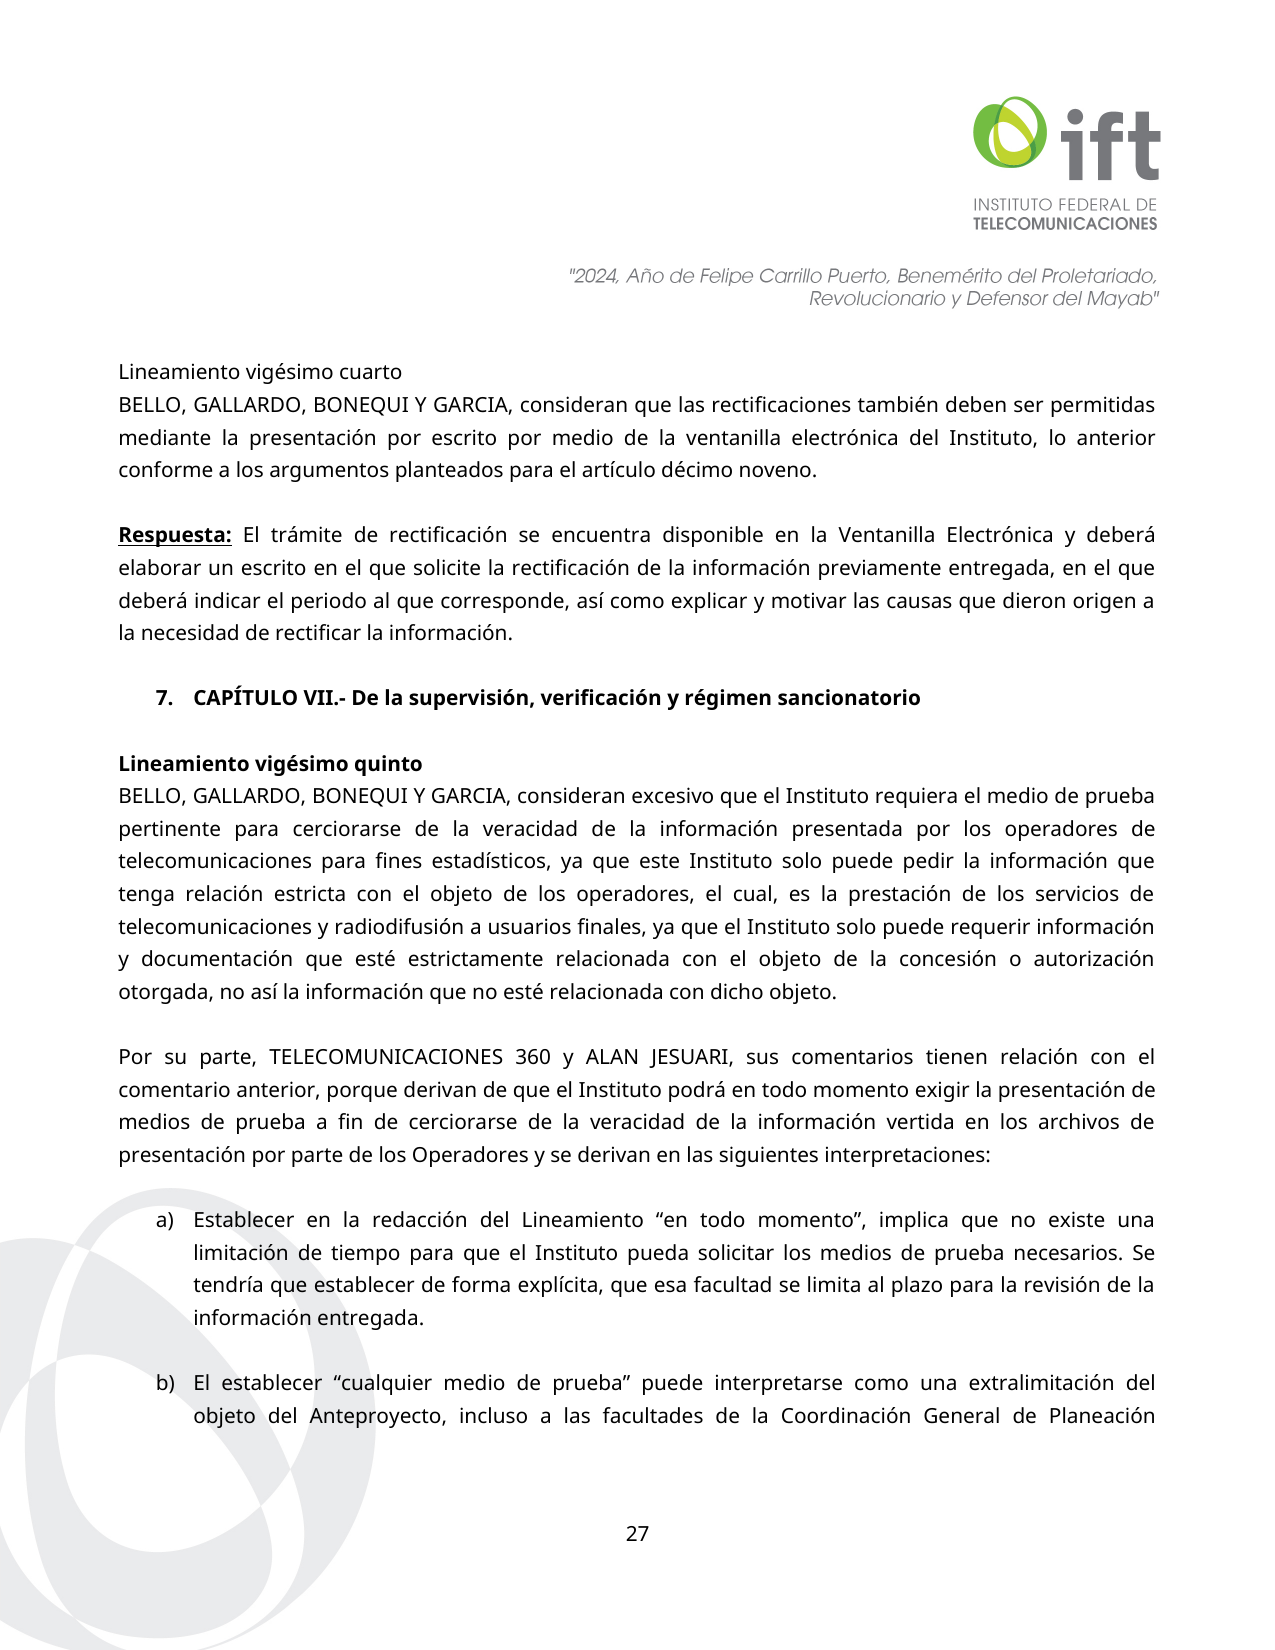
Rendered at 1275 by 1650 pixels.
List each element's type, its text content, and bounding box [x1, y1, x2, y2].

text Por su parte, TELECOMUNICACIONES 360 y ALAN JESUARI, sus comentarios tienen relación con el comentario anterior, porque derivan de que el Instituto podrá en todo momento exigir la presentación de medios de prueba a fin de cerciorarse de la veracidad de la información vertida en los archivos de presentación por parte de los Operadores y se derivan en las siguientes interpretaciones: [118, 1042, 1157, 1168]
text BELLO, GALLARDO, BONEQUI Y GARCIA, consideran que las rectificaciones también deben ser permitidas mediante la presentación por escrito por medio de la ventanilla electrónica del Instituto, lo anterior conforme a los argumentos planteados para el artículo décimo noveno. [118, 390, 1157, 484]
list Establecer en la redacción del Lineamiento “en todo momento”, implica que no existe una limitación de tiempo para que el Instituto pueda solicitar los medios de prueba necesarios. Se tendría que establecer de forma explícita, que esa facultad se limita al plazo para la revisión de la información entregada. [156, 1205, 1157, 1331]
list CAPÍTULO VII.- De la supervisión, verificación y régimen sancionatorio [156, 683, 1157, 712]
text Lineamiento vigésimo quinto [118, 749, 1155, 777]
text Respuesta: El trámite de rectificación se encuentra disponible en la Ventanilla Electrónica y deberá elaborar un escrito en el que solicite la rectificación de la información previamente entregada, en el que deberá indicar el periodo al que corresponde, así como explicar y motivar las causas que dieron origen a la necesidad de rectificar la información. [118, 521, 1157, 647]
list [156, 1368, 1157, 1429]
picture [0, 0, 1275, 1650]
text Lineamiento vigésimo cuarto [118, 357, 1157, 386]
text BELLO, GALLARDO, BONEQUI Y GARCIA, consideran excesivo que el Instituto requiera el medio de prueba pertinente para cerciorarse de la veracidad de la información presentada por los operadores de telecomunicaciones para fines estadísticos, ya que este Instituto solo puede pedir la información que tenga relación estricta con el objeto de los operadores, el cual, es la prestación de los servicios de telecomunicaciones y radiodifusión a usuarios finales, ya que el Instituto solo puede requerir información y documentación que esté estrictamente relacionada con el objeto de la concesión o autorización otorgada, no así la información que no esté relacionada con dicho objeto. [118, 781, 1157, 1005]
